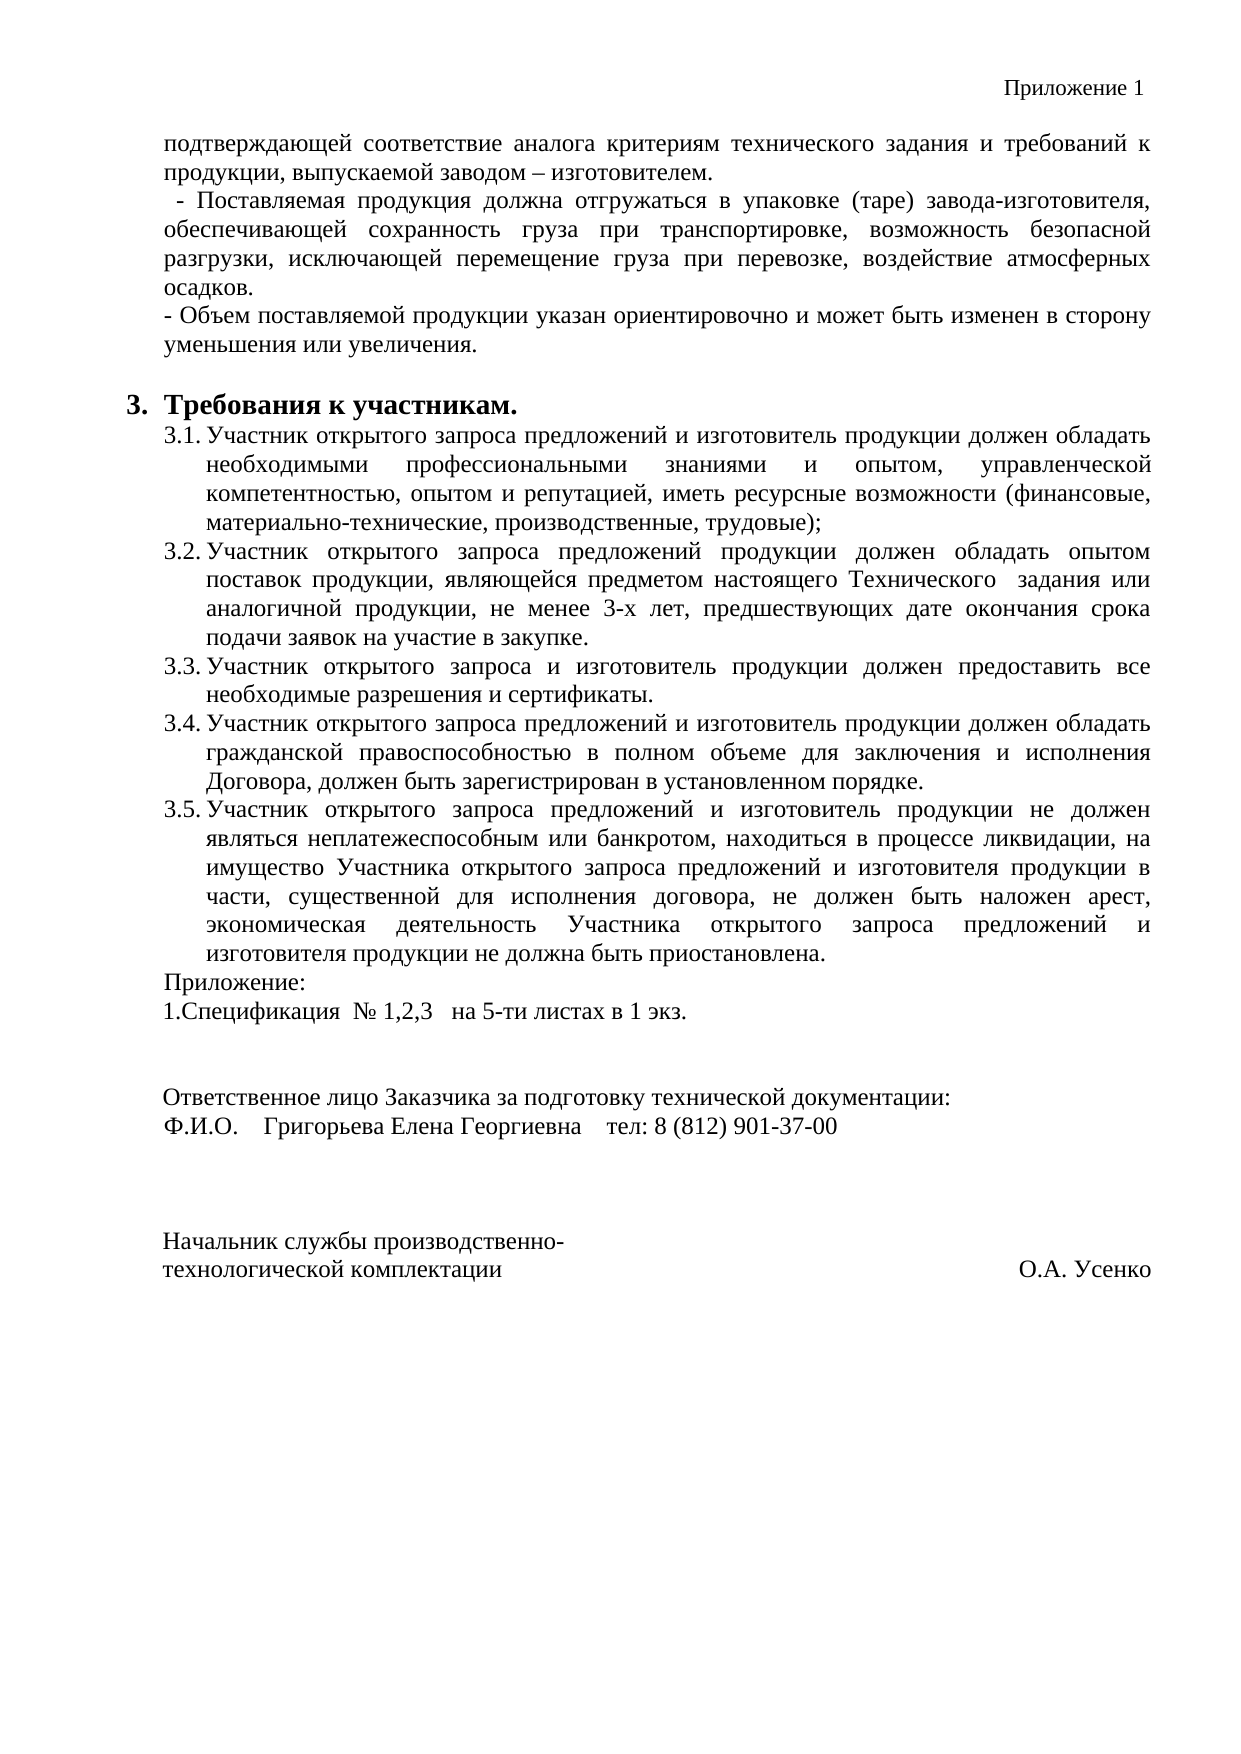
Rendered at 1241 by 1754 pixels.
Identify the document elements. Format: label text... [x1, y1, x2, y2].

text - Поставляемая продукция должна отгружаться в упаковке (таре) завода-изготовителя, обеспечивающей сохранность груза при транспортировке, возможность безопасной разгрузки, исключающей перемещение груза при перевозке, воздействие атмосферных осадков. [164, 186, 1152, 301]
list Участник открытого запроса предложений и изготовитель продукции должен обладать гражданской правоспособностью в полном объеме для заключения и исполнения Договора, должен быть зарегистрирован в установленном порядке. [164, 708, 1152, 794]
text технологической комплектации О.А. Усенко [89, 1254, 1152, 1283]
list Участник открытого запроса предложений и изготовитель продукции должен обладать необходимыми профессиональными знаниями и опытом, управленческой компетентностью, опытом и репутацией, иметь ресурсные возможности (финансовые, материально-технические, производственные, трудовые); [164, 420, 1152, 536]
text Начальник службы производственно- [89, 1226, 1152, 1254]
text Приложение: [164, 967, 1152, 996]
list Участник открытого запроса предложений и изготовитель продукции не должен являться неплатежеспособным или банкротом, находиться в процессе ликвидации, на имущество Участника открытого запроса предложений и изготовителя продукции в части, существенной для исполнения договора, не должен быть наложен арест, экономическая деятельность Участника открытого запроса предложений и изготовителя продукции не должна быть приостановлена. [164, 794, 1152, 967]
list Участник открытого запроса предложений продукции должен обладать опытом поставок продукции, являющейся предметом настоящего Технического задания или аналогичной продукции, не менее 3-х лет, предшествующих дате окончания срока подачи заявок на участие в закупке. [164, 536, 1152, 651]
text 1.Спецификация № 1,2,3 на 5-ти листах в 1 экз. [89, 996, 1152, 1024]
list Участник открытого запроса и изготовитель продукции должен предоставить все необходимые разрешения и сертификаты. [164, 651, 1152, 708]
text Ф.И.О. Григорьева Елена Георгиевна тел: 8 (812) 901-37-00 [89, 1111, 1152, 1139]
text - Объем поставляемой продукции указан ориентировочно и может быть изменен в сторону уменьшения или увеличения. [164, 301, 1152, 358]
text Ответственное лицо Заказчика за подготовку технической документации: [89, 1082, 1152, 1111]
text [164, 128, 1152, 186]
list Требования к участникам. [126, 387, 1152, 420]
